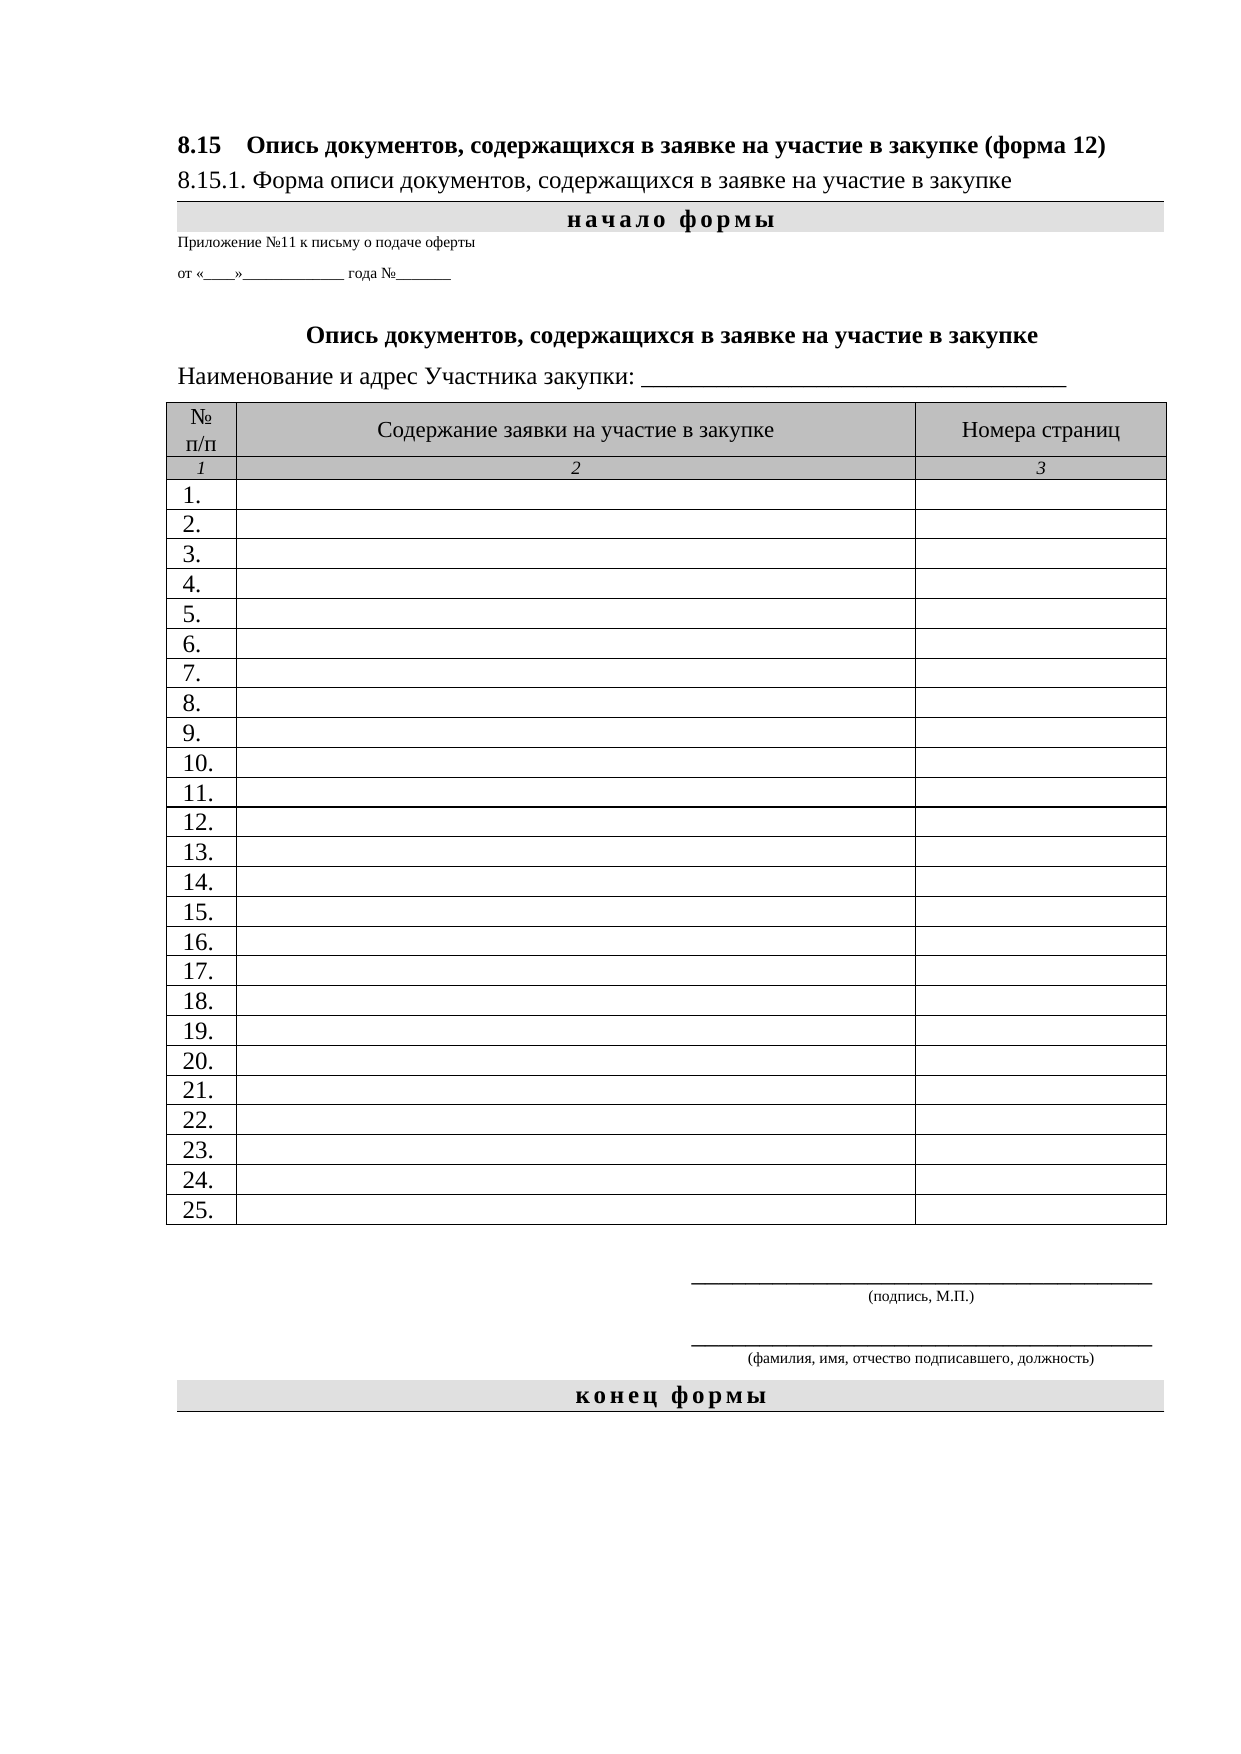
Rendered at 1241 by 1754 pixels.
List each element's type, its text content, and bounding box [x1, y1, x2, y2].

table_cell [237, 927, 915, 955]
table_cell [237, 718, 915, 747]
table_cell [167, 480, 236, 508]
table_cell [237, 867, 915, 896]
table_cell [916, 510, 1166, 538]
table_header __________________________________ (подпись, М.П.) [679, 1225, 1163, 1318]
table_cell [167, 778, 236, 806]
text Приложение №11 к письму о подаче оферты от «____»_____________ года №_______ [177, 232, 1167, 295]
list Опись документов, содержащихся в заявке на участие в закупке (форма 12) [177, 131, 1167, 159]
table_cell [237, 1046, 915, 1074]
table_cell [916, 778, 1166, 806]
table_cell [167, 539, 236, 568]
table_cell [237, 1135, 915, 1164]
table_cell [916, 1105, 1166, 1134]
table_cell [167, 1165, 236, 1194]
table_cell [237, 1076, 915, 1104]
table_cell [237, 1016, 915, 1045]
table_cell [167, 510, 236, 538]
table_cell [167, 956, 236, 985]
text Наименование и адрес Участника закупки: __________________________________ [177, 361, 1167, 390]
table_cell [916, 569, 1166, 598]
table_cell [167, 927, 236, 955]
table_cell [916, 748, 1166, 777]
table_cell [916, 480, 1166, 508]
table_cell [167, 659, 236, 687]
table_cell [916, 1076, 1166, 1104]
table_header Номера страниц [916, 403, 1166, 456]
table_cell __________________________________ (фамилия, имя, отчество подписавшего, должность) [679, 1318, 1163, 1380]
table_cell [916, 1165, 1166, 1194]
table_cell [167, 1016, 236, 1045]
table_cell [916, 718, 1166, 747]
table_cell [167, 837, 236, 866]
table_cell [916, 629, 1166, 657]
table_cell [237, 569, 915, 598]
table_header № п/п [167, 403, 236, 456]
table_cell [237, 1165, 915, 1194]
table_cell [167, 718, 236, 747]
table_cell [167, 748, 236, 777]
table_cell [916, 837, 1166, 866]
table_cell [167, 688, 236, 717]
table_cell [916, 867, 1166, 896]
table_cell 3 [916, 457, 1166, 479]
table_cell [237, 808, 915, 836]
table_cell [237, 897, 915, 926]
table_cell [916, 986, 1166, 1015]
table_cell [237, 956, 915, 985]
table_cell [167, 599, 236, 628]
table_cell [167, 1076, 236, 1104]
table_cell [237, 659, 915, 687]
table_cell [916, 659, 1166, 687]
table_cell [237, 510, 915, 538]
table_cell [916, 599, 1166, 628]
table_cell [916, 1016, 1166, 1045]
table_cell [237, 480, 915, 508]
table_cell [237, 599, 915, 628]
table_cell [237, 1195, 915, 1223]
table_cell [237, 1105, 915, 1134]
table_cell [167, 867, 236, 896]
table_cell [237, 837, 915, 866]
table_cell [167, 1046, 236, 1074]
table_cell [916, 1135, 1166, 1164]
table_cell [237, 778, 915, 806]
table_cell [167, 1105, 236, 1134]
table_cell [237, 986, 915, 1015]
table_cell [167, 1195, 236, 1223]
table_cell 1 [167, 457, 236, 479]
table_cell [237, 539, 915, 568]
table_cell [237, 748, 915, 777]
table_cell [167, 1135, 236, 1164]
table_cell [167, 808, 236, 836]
table_cell [167, 569, 236, 598]
table_cell [167, 897, 236, 926]
table_cell [916, 927, 1166, 955]
table_cell [916, 897, 1166, 926]
text 8.15.1. Форма описи документов, содержащихся в заявке на участие в закупке [177, 166, 1167, 194]
table_cell [916, 1046, 1166, 1074]
table_cell [237, 629, 915, 657]
table_header Содержание заявки на участие в закупке [237, 403, 915, 456]
text Опись документов, содержащихся в заявке на участие в закупке [177, 320, 1167, 348]
table_cell [916, 539, 1166, 568]
text конец формы [177, 1380, 1164, 1411]
table_cell [916, 956, 1166, 985]
table_cell [916, 688, 1166, 717]
table_cell [167, 986, 236, 1015]
table_cell [916, 808, 1166, 836]
table_cell 2 [237, 457, 915, 479]
table_cell [237, 688, 915, 717]
text начало формы [177, 202, 1164, 232]
table_cell [916, 1195, 1166, 1223]
table_cell [167, 629, 236, 657]
